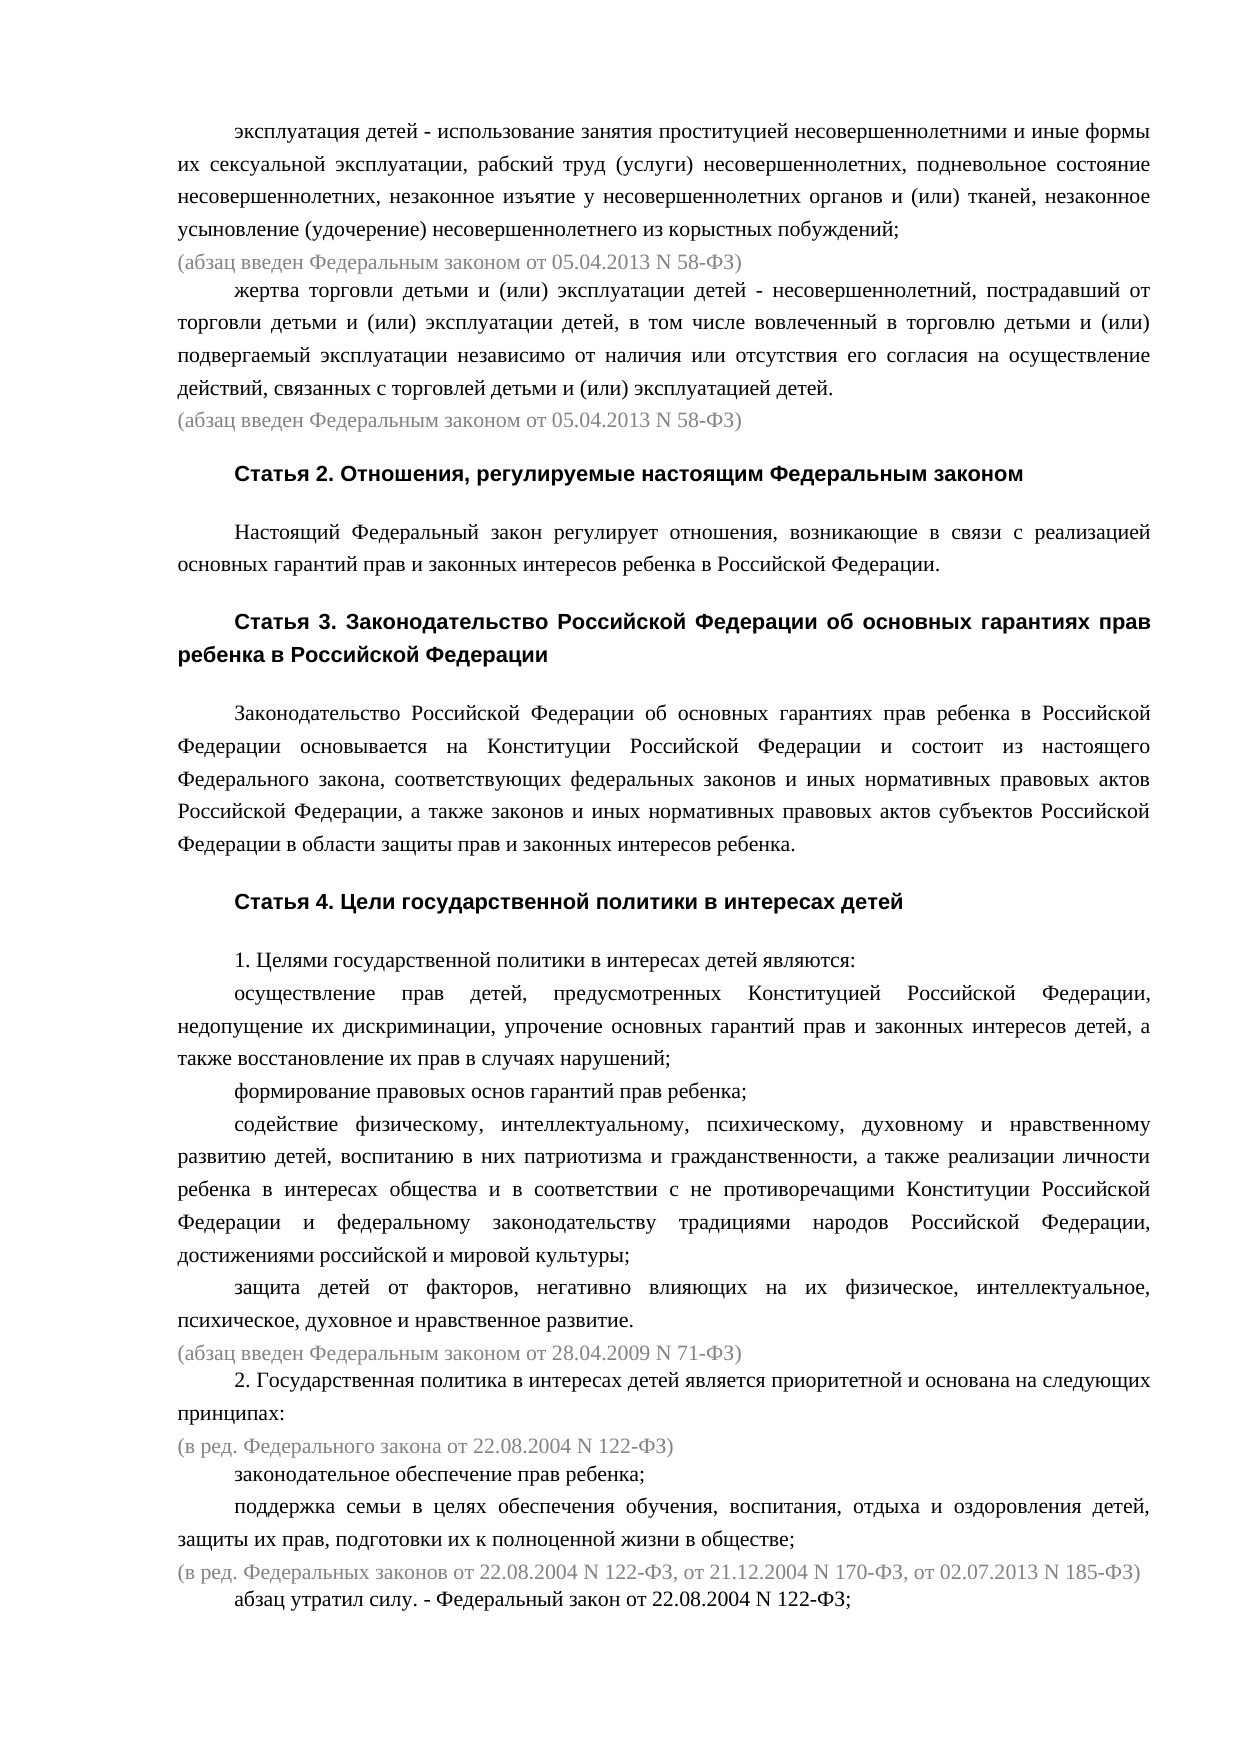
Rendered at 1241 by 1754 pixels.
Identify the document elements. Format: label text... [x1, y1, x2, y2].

text жертва торговли детьми и (или) эксплуатации детей - несовершеннолетний, пострадавший от торговли детьми и (или) эксплуатации детей, в том числе вовлеченный в торговлю детьми и (или) подвергаемый эксплуатации независимо от наличия или отсутствия его согласия на осуществление действий, связанных с торговлей детьми и (или) эксплуатацией детей. [177, 277, 1152, 400]
text (в ред. Федеральных законов от 22.08.2004 N 122-ФЗ, от 21.12.2004 N 170-ФЗ, от 02.07.2013 N 185-ФЗ) [177, 1559, 1152, 1584]
table_header Статья 3. Законодательство Российской Федерации об основных гарантиях прав ребенка в Российской Федерации [177, 609, 1152, 675]
text 2. Государственная политика в интересах детей является приоритетной и основана на следующих принципах: [177, 1367, 1152, 1425]
text содействие физическому, интеллектуальному, психическому, духовному и нравственному развитию детей, воспитанию в них патриотизма и гражданственности, а также реализации личности ребенка в интересах общества и в соответствии с не противоречащими Конституции Российской Федерации и федеральному законодательству традициями народов Российской Федерации, достижениями российской и мировой культуры; [177, 1111, 1152, 1267]
text (абзац введен Федеральным законом от 28.04.2009 N 71-ФЗ) [177, 1340, 1152, 1365]
text законодательное обеспечение прав ребенка; [177, 1461, 1152, 1486]
text (абзац введен Федеральным законом от 05.04.2013 N 58-ФЗ) [177, 407, 1152, 433]
text защита детей от факторов, негативно влияющих на их физическое, интеллектуальное, психическое, духовное и нравственное развитие. [177, 1274, 1152, 1332]
table_header Статья 2. Отношения, регулируемые настоящим Федеральным законом [177, 460, 1152, 493]
text Настоящий Федеральный закон регулирует отношения, возникающие в связи с реализацией основных гарантий прав и законных интересов ребенка в Российской Федерации. [177, 519, 1152, 577]
text поддержка семьи в целях обеспечения обучения, воспитания, отдыха и оздоровления детей, защиты их прав, подготовки их к полноценной жизни в обществе; [177, 1493, 1152, 1551]
text 1. Целями государственной политики в интересах детей являются: [177, 947, 1152, 972]
text абзац утратил силу. - Федеральный закон от 22.08.2004 N 122-ФЗ; [177, 1586, 1152, 1612]
text (в ред. Федерального закона от 22.08.2004 N 122-ФЗ) [177, 1433, 1152, 1458]
text эксплуатация детей - использование занятия проституцией несовершеннолетними и иные формы их сексуальной эксплуатации, рабский труд (услуги) несовершеннолетних, подневольное состояние несовершеннолетних, незаконное изъятие у несовершеннолетних органов и (или) тканей, незаконное усыновление (удочерение) несовершеннолетнего из корыстных побуждений; [177, 118, 1152, 241]
text формирование правовых основ гарантий прав ребенка; [177, 1078, 1152, 1103]
text осуществление прав детей, предусмотренных Конституцией Российской Федерации, недопущение их дискриминации, упрочение основных гарантий прав и законных интересов детей, а также восстановление их прав в случаях нарушений; [177, 980, 1152, 1071]
text (абзац введен Федеральным законом от 05.04.2013 N 58-ФЗ) [177, 249, 1152, 274]
text Законодательство Российской Федерации об основных гарантиях прав ребенка в Российской Федерации основывается на Конституции Российской Федерации и состоит из настоящего Федерального закона, соответствующих федеральных законов и иных нормативных правовых актов Российской Федерации, а также законов и иных нормативных правовых актов субъектов Российской Федерации в области защиты прав и законных интересов ребенка. [177, 700, 1152, 856]
table_header Статья 4. Цели государственной политики в интересах детей [177, 889, 1152, 922]
